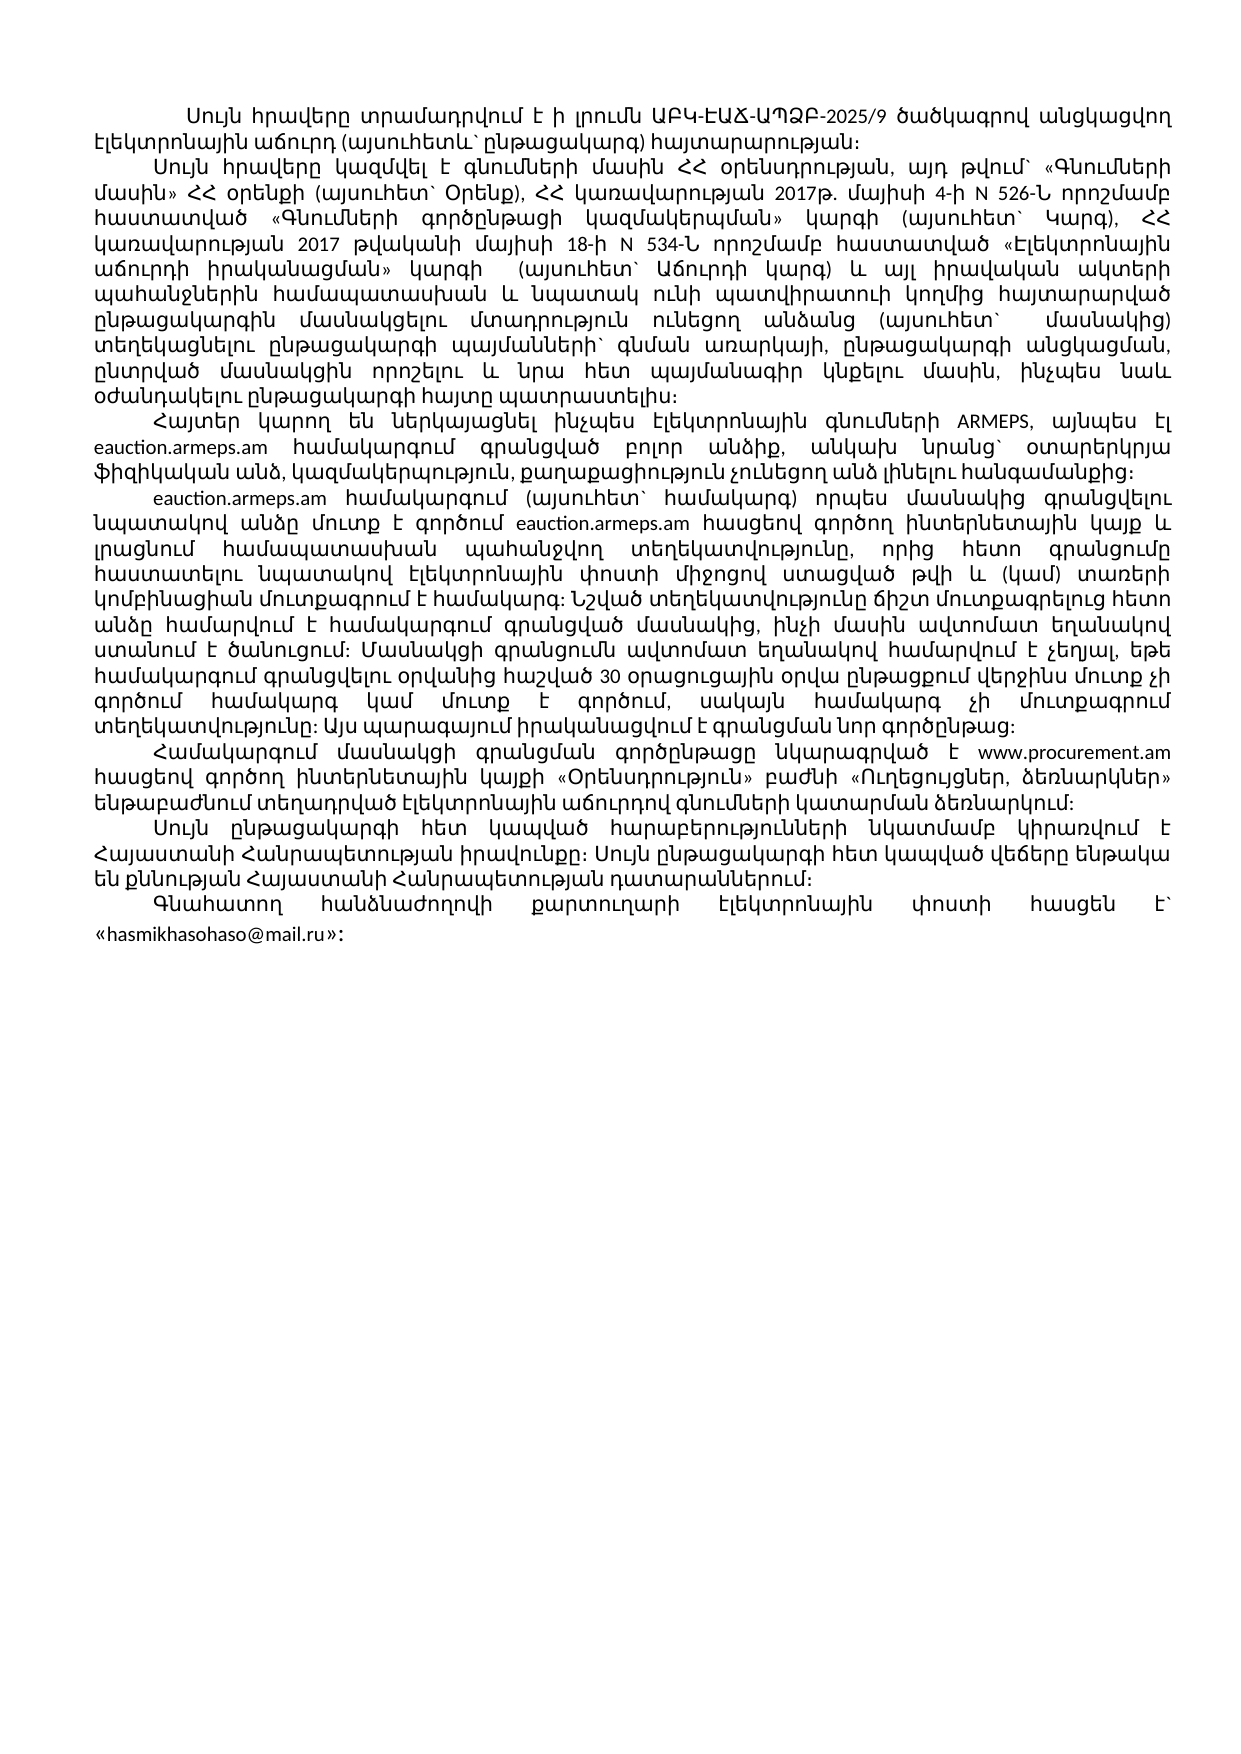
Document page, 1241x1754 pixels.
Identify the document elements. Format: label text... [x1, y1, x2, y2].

text Սույն հրավերը տրամադրվում է ի լրումն ԱԲԿ-ԷԱՃ-ԱՊՁԲ-2025/9 ծածկագրով անցկացվող էլեկտրոնային աճուրդ (այսուհետև` ընթացակարգ) հայտարարության։ [94, 104, 1171, 154]
text eauction.armeps.am համակարգում (այսուհետ` համակարգ) որպես մասնակից գրանցվելու նպատակով անձը մուտք է գործում eauction.armeps.am հասցեով գործող ինտերնետային կայք և լրացնում համապատասխան պահանջվող տեղեկատվությունը, որից հետո գրանցումը հաստատելու նպատակով էլեկտրոնային փոստի միջոցով ստացված թվի և (կամ) տառերի կոմբինացիան մուտքագրում է համակարգ: Նշված տեղեկատվությունը ճիշտ մուտքագրելուց հետո անձը համարվում է համակարգում գրանցված մասնակից, ինչի մասին ավտոմատ եղանակով ստանում է ծանուցում: Մասնակցի գրանցումն ավտոմատ եղանակով համարվում է չեղյալ, եթե համակարգում գրանցվելու օրվանից հաշված 30 օրացուցային օրվա ընթացքում վերջինս մուտք չի գործում համակարգ կամ մուտք է գործում, սակայն համակարգ չի մուտքագրում տեղեկատվությունը: Այս պարագայում իրականացվում է գրանցման նոր գործընթաց: [94, 485, 1171, 739]
text Գնահատող հանձնաժողովի քարտուղարի էլեկտրոնային փոստի հասցեն է` «hasmikhasohaso@mail.ru»: [94, 892, 1171, 948]
text Հայտեր կարող են ներկայացնել ինչպես էլեկտրոնային գնումների ARMEPS, այնպես էլ eauction.armeps.am համակարգում գրանցված բոլոր անձիք, անկախ նրանց` օտարերկրյա ֆիզիկական անձ, կազմակերպություն, քաղաքացիություն չունեցող անձ լինելու հանգամանքից։ [94, 409, 1171, 485]
text Համակարգում մասնակցի գրանցման գործընթացը նկարագրված է www.procurement.am հասցեով գործող ինտերնետային կայքի «Օրենսդրություն» բաժնի «Ուղեցույցներ, ձեռնարկներ» ենթաբաժնում տեղադրված էլեկտրոնային աճուրդով գնումների կատարման ձեռնարկում: [94, 739, 1171, 815]
text Սույն ընթացակարգի հետ կապված հարաբերությունների նկատմամբ կիրառվում է Հայաստանի Հանրապետության իրավունքը։ Սույն ընթացակարգի հետ կապված վեճերը ենթակա են քննության Հայաստանի Հանրապետության դատարաններում։ [94, 815, 1171, 892]
text Սույն հրավերը կազմվել է գնումների մասին ՀՀ օրենսդրության, այդ թվում` «Գնումների մասին» ՀՀ օրենքի (այսուհետ` Օրենք), ՀՀ կառավարության 2017թ. մայիսի 4-ի N 526-Ն որոշմամբ հաստատված «Գնումների գործընթացի կազմակերպման» կարգի (այսուհետ` Կարգ), ՀՀ կառավարության 2017 թվականի մայիսի 18-ի N 534-Ն որոշմամբ հաստատված «Էլեկտրոնային աճուրդի իրականացման» կարգի (այսուհետ` Աճուրդի կարգ) և այլ իրավական ակտերի պահանջներին համապատասխան և նպատակ ունի պատվիրատուի կողմից հայտարարված ընթացակարգին մասնակցելու մտադրություն ունեցող անձանց (այսուհետ` մասնակից) տեղեկացնելու ընթացակարգի պայմանների` գնման առարկայի, ընթացակարգի անցկացման, ընտրված մասնակցին որոշելու և նրա հետ պայմանագիր կնքելու մասին, ինչպես նաև օժանդակելու ընթացակարգի հայտը պատրաստելիս։ [94, 154, 1171, 409]
